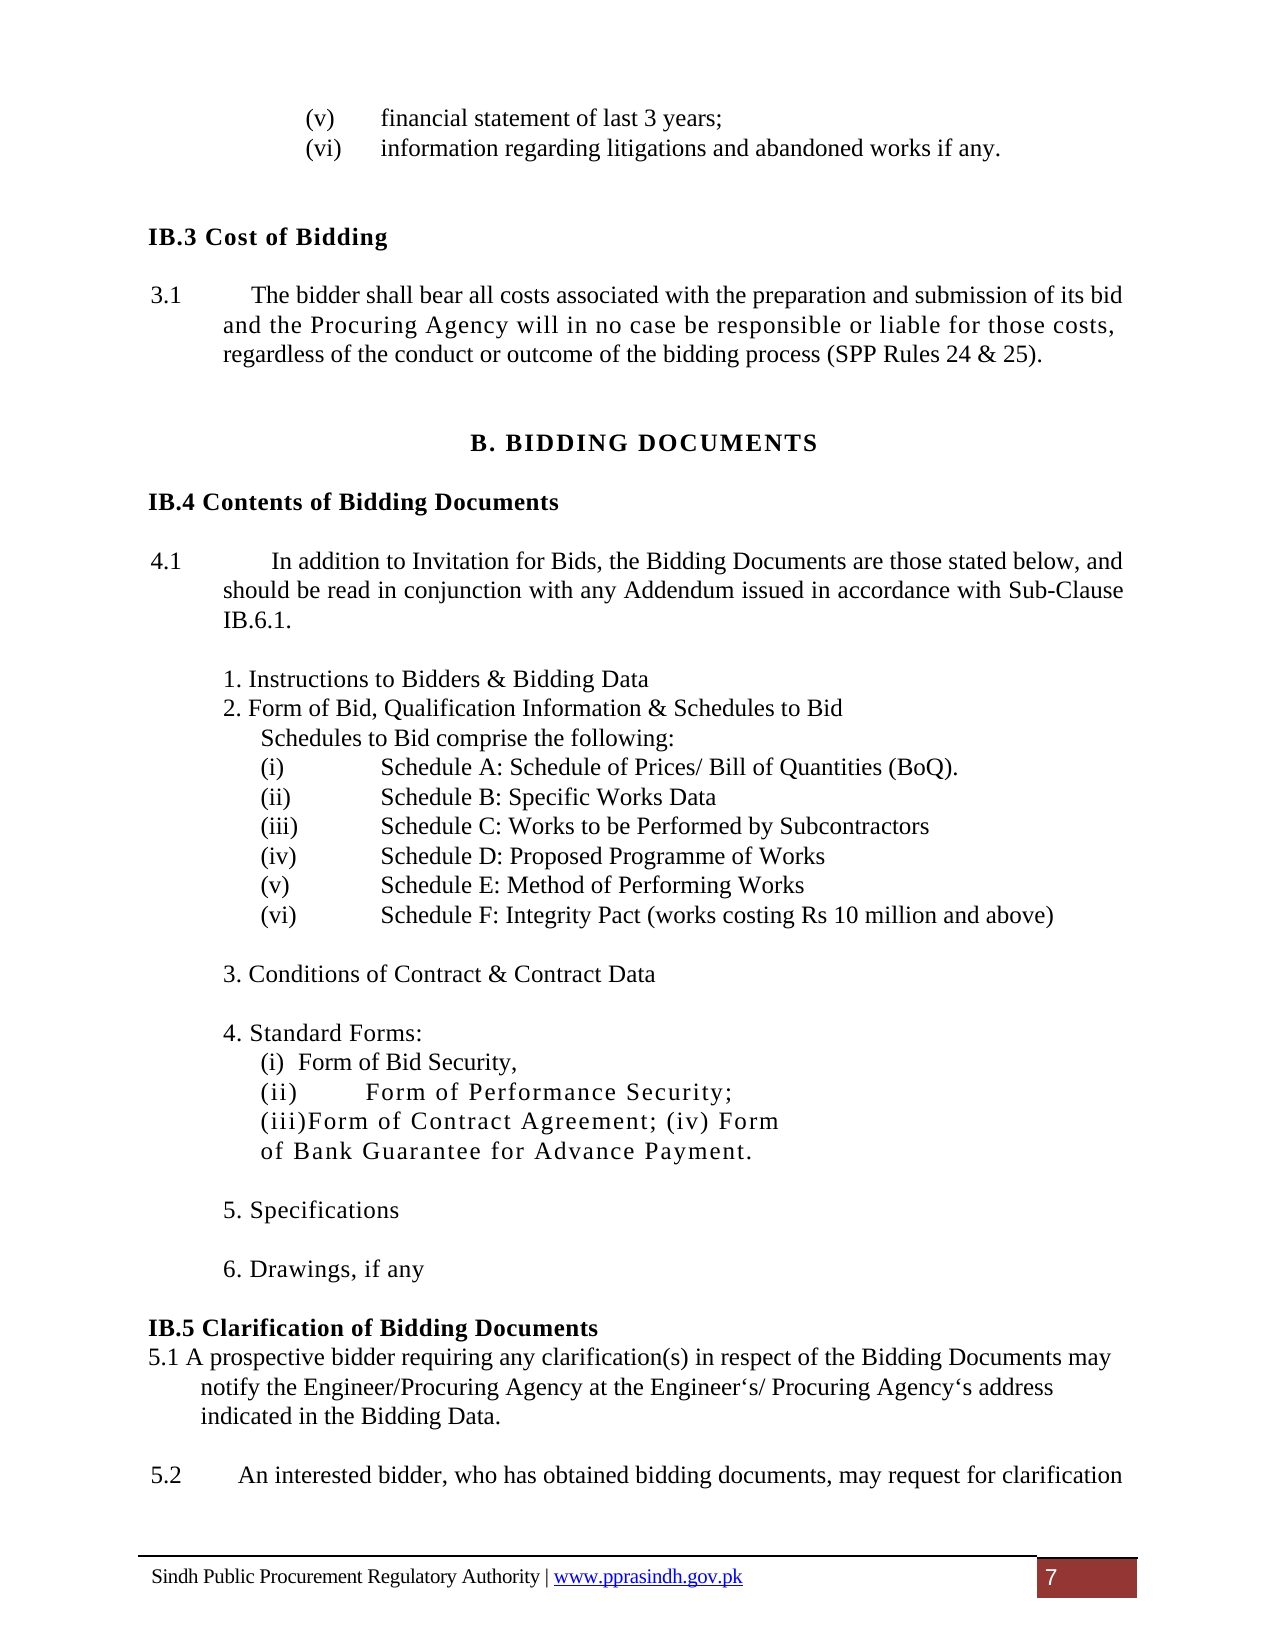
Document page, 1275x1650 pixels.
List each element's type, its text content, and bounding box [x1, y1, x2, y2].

text 5.1 A prospective bidder requiring any clarification(s) in respect of the Bidding Documents may notify the Engineer/Procuring Agency at the Engineer‘s/ Procuring Agency‘s address indicated in the Bidding Data. [148, 1342, 1132, 1430]
text 5. Specifications [223, 1195, 1140, 1224]
text 3. Conditions of Contract & Contract Data [223, 959, 1140, 988]
text 3.1 The bidder shall bear all costs associated with the preparation and submission of its bid [148, 281, 1140, 309]
text should be read in conjunction with any Addendum issued in accordance with Sub-Clause IB.6.1. [223, 575, 1125, 634]
list Form of Bid Security, [260, 1047, 1140, 1076]
text 5.2 An interested bidder, who has obtained bidding documents, may request for clarification [148, 1460, 1140, 1489]
list Schedule B: Specific Works Data [260, 782, 1140, 811]
text 2. Form of Bid, Qualification Information & Schedules to Bid Schedules to Bid comprise the following: [223, 693, 862, 752]
list Schedule D: Proposed Programme of Works [260, 841, 1140, 870]
list financial statement of last 3 years; [305, 103, 1140, 132]
list Schedule E: Method of Performing Works [260, 871, 1140, 899]
text B. BIDDING DOCUMENTS [148, 428, 1140, 457]
text 1. Instructions to Bidders & Bidding Data [223, 664, 1140, 693]
text IB.4 Contents of Bidding Documents [148, 487, 1140, 516]
text 4.1 In addition to Invitation for Bids, the Bidding Documents are those stated below, and [148, 546, 1140, 575]
list Schedule F: Integrity Pact (works costing Rs 10 million and above) [260, 900, 1140, 929]
list information regarding litigations and abandoned works if any. [305, 133, 1140, 162]
text 6. Drawings, if any [223, 1254, 1140, 1283]
text IB.3 Cost of Bidding [148, 222, 1140, 251]
text IB.5 Clarification of Bidding Documents [148, 1313, 1140, 1342]
text regardless of the conduct or outcome of the bidding process (SPP Rules 24 & 25). [223, 339, 1140, 368]
text 4. Standard Forms: [223, 1018, 1140, 1047]
list Form of Performance Security; (iii)Form of Contract Agreement; (iv) Form of Bank Guarantee for Advance Payment. [260, 1077, 787, 1165]
list Schedule A: Schedule of Prices/ Bill of Quantities (BoQ). [260, 752, 1140, 781]
text and the Procuring Agency will in no case be responsible or liable for those costs, [223, 310, 1140, 339]
list Schedule C: Works to be Performed by Subcontractors [260, 812, 1140, 841]
